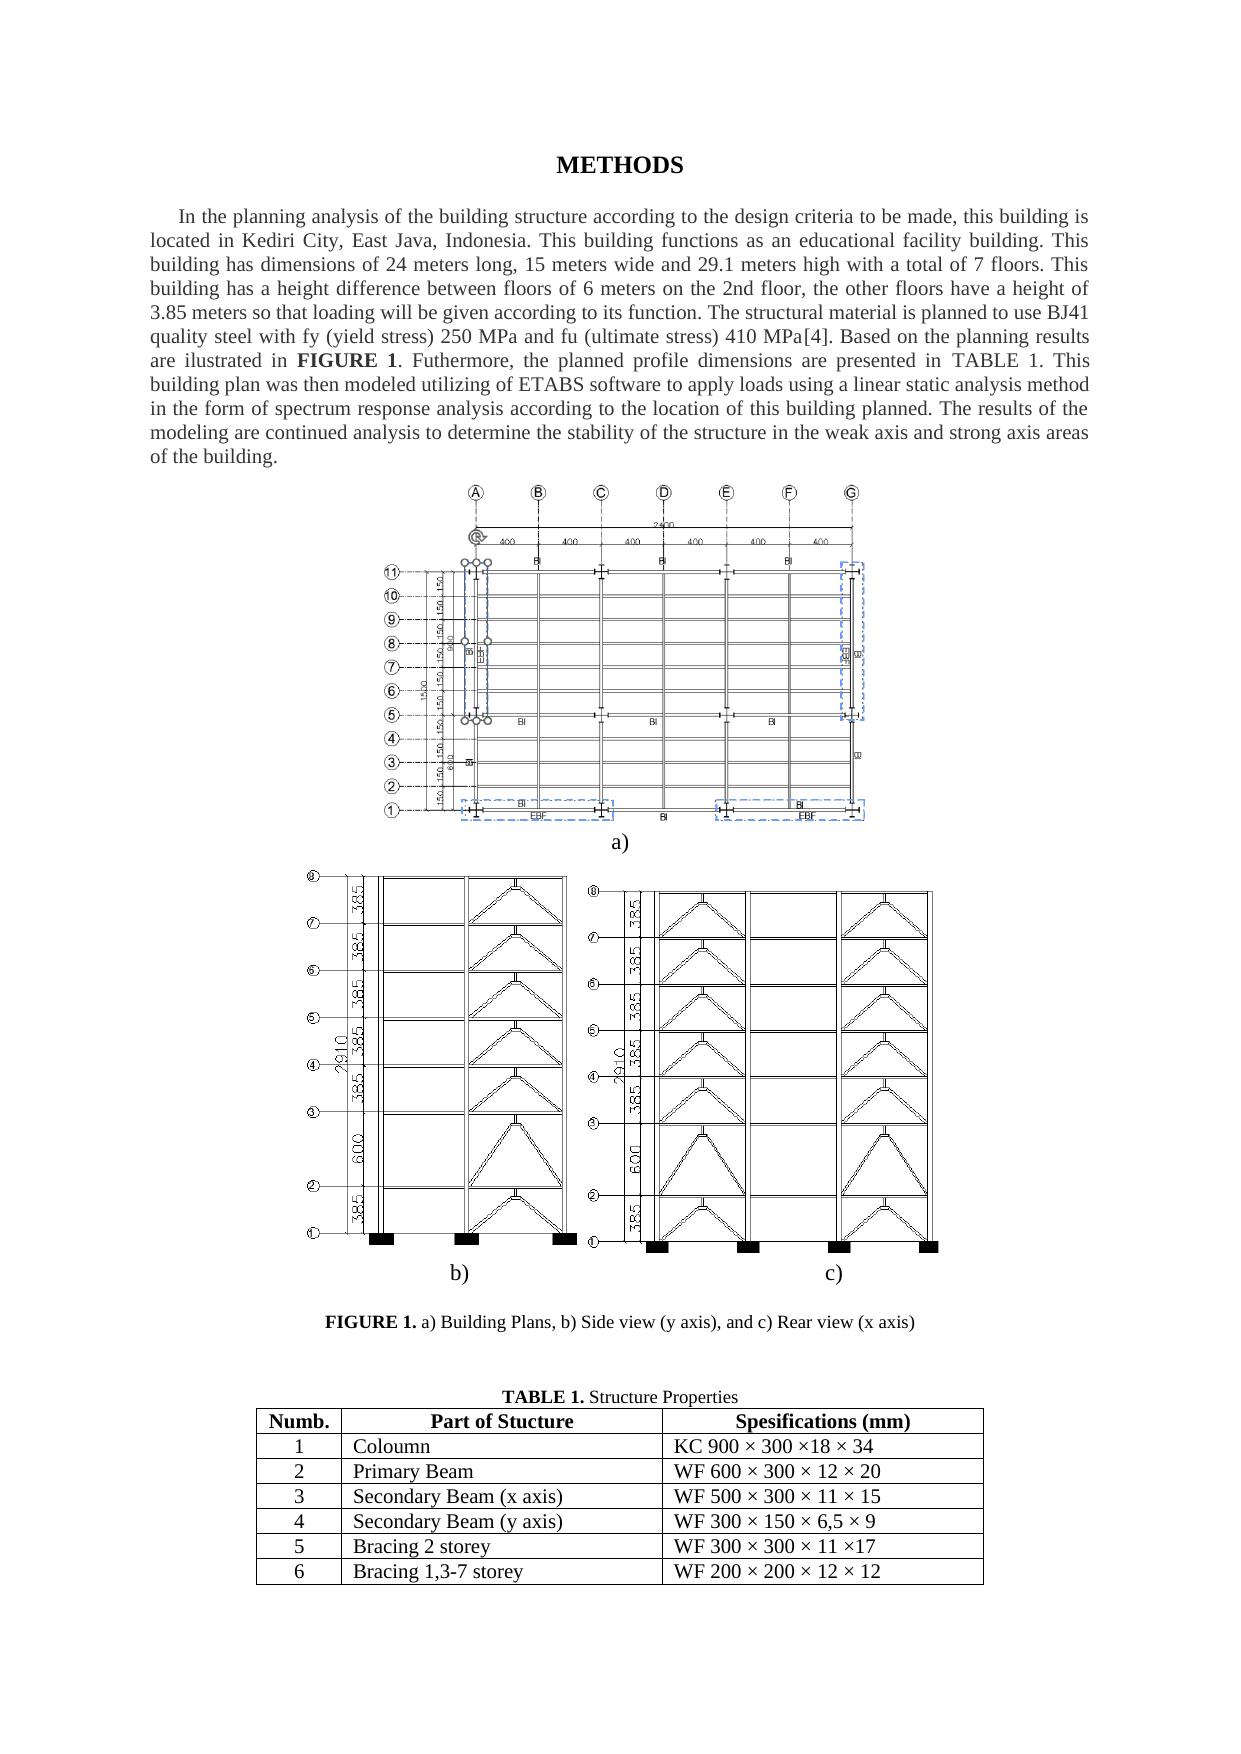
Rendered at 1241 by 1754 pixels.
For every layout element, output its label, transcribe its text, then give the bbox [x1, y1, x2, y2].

text a) [150, 828, 1090, 854]
table_cell 4 [257, 1509, 341, 1533]
table_cell 3 [257, 1484, 341, 1508]
table_cell WF 200 × 200 × 12 × 12 [663, 1559, 983, 1583]
table_header Part of Stucture [342, 1409, 662, 1433]
table_cell Bracing 2 storey [342, 1534, 662, 1558]
picture [301, 854, 939, 1260]
table_cell 6 [257, 1559, 341, 1583]
table_cell WF 300 × 300 × 11 ×17 [663, 1534, 983, 1558]
table_header Numb. [257, 1409, 341, 1433]
table_header Spesifications (mm) [663, 1409, 983, 1433]
table_cell WF 600 × 300 × 12 × 20 [663, 1459, 983, 1483]
text TABLE 1. Structure Properties [150, 1386, 1090, 1408]
table_cell WF 300 × 150 × 6,5 × 9 [663, 1509, 983, 1533]
table_cell 2 [257, 1459, 341, 1483]
table_cell Coloumn [342, 1434, 662, 1458]
table_cell Secondary Beam (x axis) [342, 1484, 662, 1508]
text b) c) [150, 1259, 1090, 1286]
table_cell Bracing 1,3-7 storey [342, 1559, 662, 1583]
text In the planning analysis of the building structure according to the design criteria to be made, this building is located in Kediri City, East Java, Indonesia. This building functions as an educational facility building. This building has dimensions of 24 meters long, 15 meters wide and 29.1 meters high with a total of 7 floors. This building has a height difference between floors of 6 meters on the 2nd floor, the other floors have a height of 3.85 meters so that loading will be given according to its function. The structural material is planned to use BJ41 quality steel with fy (yield stress) 250 MPa and fu (ultimate stress) 410 MPa[4]. Based on the planning results are ilustrated in FIGURE 1. Futhermore, the planned profile dimensions are presented in TABLE 1. This building plan was then modeled utilizing of ETABS software to apply loads using a linear static analysis method in the form of spectrum response analysis according to the location of this building planned. The results of the modeling are continued analysis to determine the stability of the structure in the weak axis and strong axis areas of the building. [150, 204, 1090, 468]
table_cell WF 500 × 300 × 11 × 15 [663, 1484, 983, 1508]
table_cell 1 [257, 1434, 341, 1458]
table_cell Primary Beam [342, 1459, 662, 1483]
picture [366, 468, 874, 828]
table_cell Secondary Beam (y axis) [342, 1509, 662, 1533]
subtitle METHODS [150, 150, 1090, 179]
text FIGURE 1. a) Building Plans, b) Side view (y axis), and c) Rear view (x axis) [150, 1311, 1090, 1332]
table_cell KC 900 × 300 ×18 × 34 [663, 1434, 983, 1458]
table_cell 5 [257, 1534, 341, 1558]
